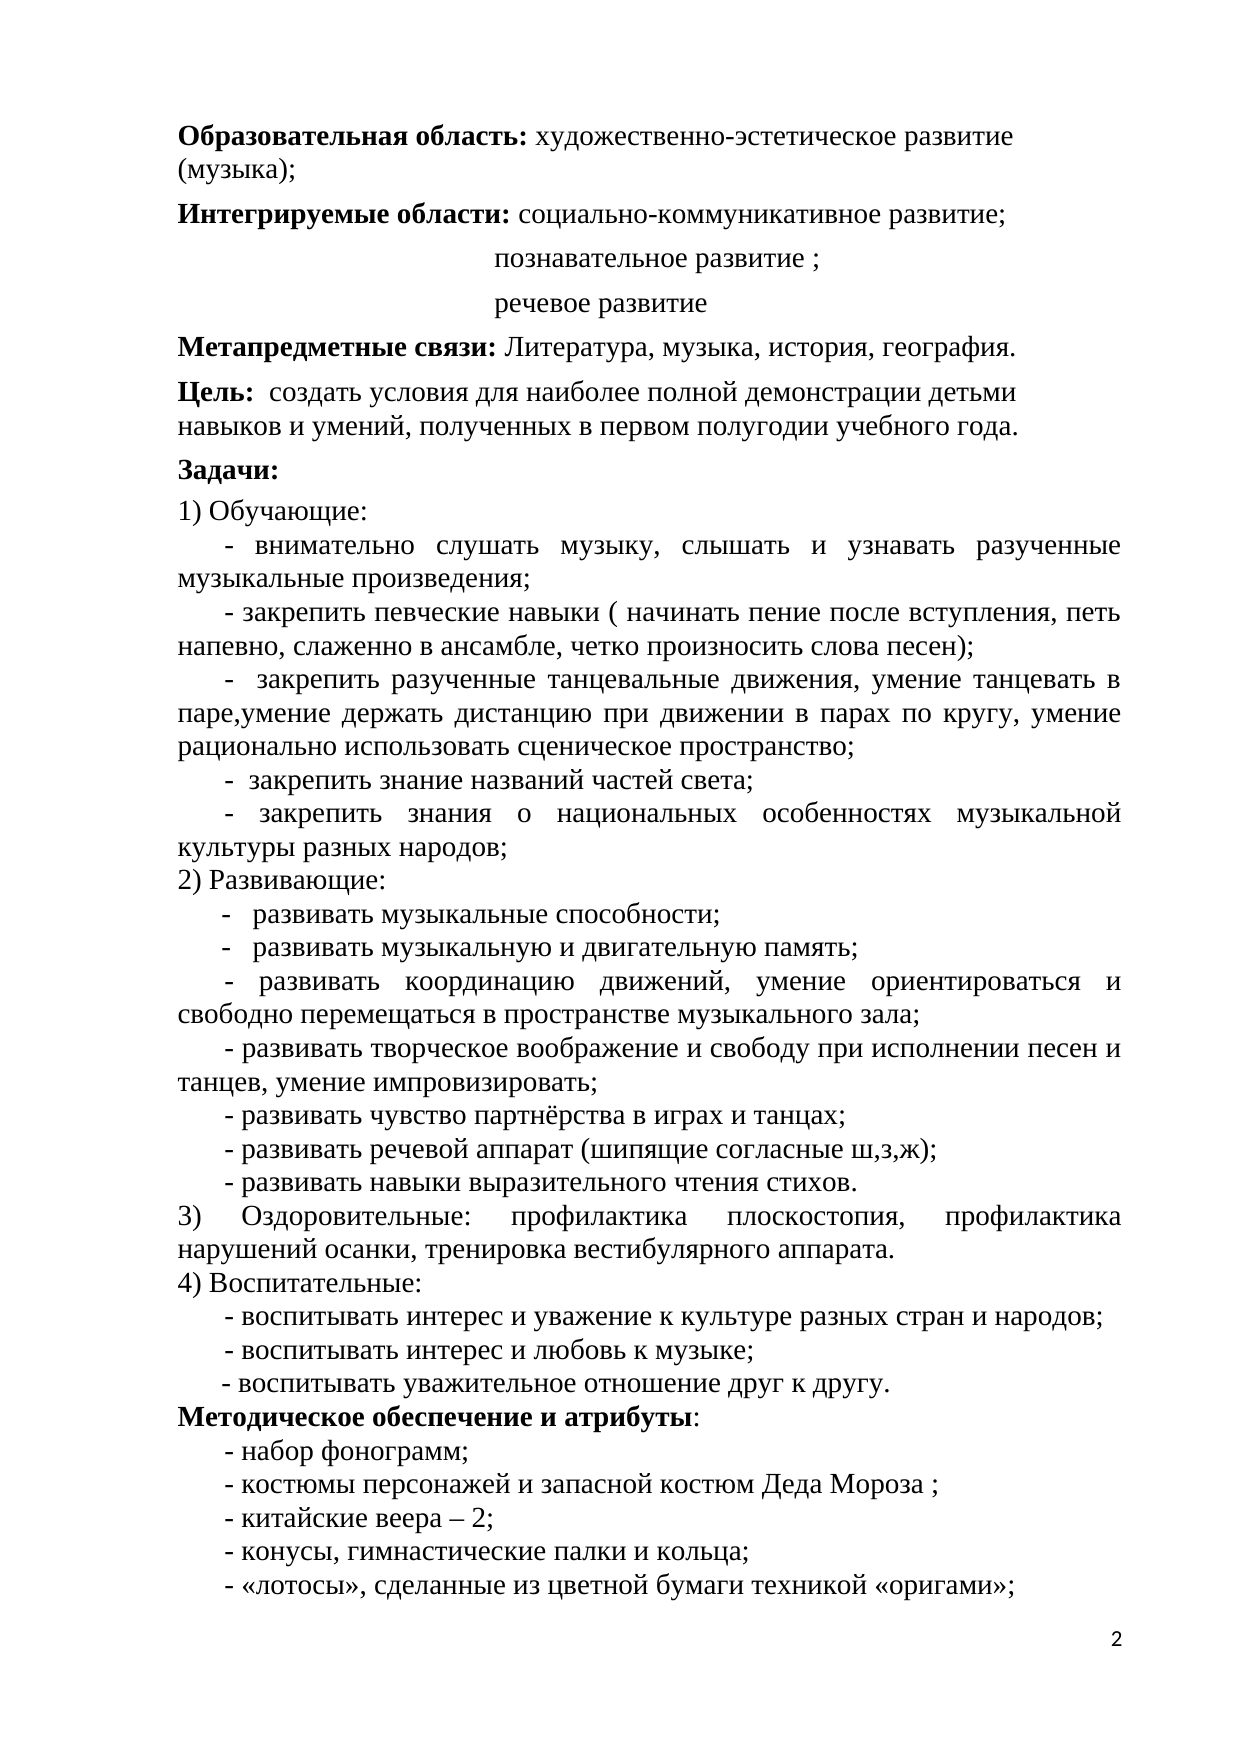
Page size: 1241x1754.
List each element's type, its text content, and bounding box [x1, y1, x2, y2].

text - развивать навыки выразительного чтения стихов. [177, 1164, 1122, 1198]
text Интегрируемые области: социально-коммуникативное развитие; [177, 196, 1122, 230]
text - развивать чувство партнёрства в играх и танцах; [177, 1097, 1122, 1131]
text - закрепить знания о национальных особенностях музыкальной культуры разных народов; [177, 795, 1122, 862]
text - внимательно слушать музыку, слышать и узнавать разученные музыкальные произведения; [177, 527, 1122, 594]
text - китайские веера – 2; [177, 1500, 1122, 1533]
text - «лотосы», сделанные из цветной бумаги техникой «оригами»; [177, 1567, 1122, 1600]
text - закрепить разученные танцевальные движения, умение танцевать в паре,умение держать дистанцию при движении в парах по кругу, умение рационально использовать сценическое пространство; [177, 661, 1122, 762]
text Задачи: [177, 452, 1122, 486]
text 1) Обучающие: [177, 493, 1122, 527]
text - воспитывать интерес и любовь к музыке; [177, 1332, 1122, 1366]
text познавательное развитие ; [177, 241, 1122, 274]
text - воспитывать интерес и уважение к культуре разных стран и народов; [177, 1298, 1122, 1332]
text - воспитывать уважительное отношение друг к другу. [177, 1366, 1122, 1399]
text Метапредметные связи: Литература, музыка, история, география. [177, 329, 1122, 363]
text - закрепить певческие навыки ( начинать пение после вступления, петь напевно, слаженно в ансамбле, четко произносить слова песен); [177, 594, 1122, 661]
text - развивать музыкальные способности; [177, 896, 1122, 929]
text Методическое обеспечение и атрибуты: [177, 1399, 1122, 1433]
text - развивать музыкальную и двигательную память; [177, 929, 1122, 963]
text - развивать координацию движений, умение ориентироваться и свободно перемещаться в пространстве музыкального зала; [177, 963, 1122, 1030]
text 3) Оздоровительные: профилактика плоскостопия, профилактика нарушений осанки, тренировка вестибулярного аппарата. [177, 1198, 1122, 1265]
text 2) Развивающие: [177, 862, 1122, 896]
text 4) Воспитательные: [177, 1265, 1122, 1298]
text Цель: создать условия для наиболее полной демонстрации детьми навыков и умений, полученных в первом полугодии учебного года. [177, 374, 1122, 441]
text - набор фонограмм; [177, 1433, 1122, 1466]
text - конусы, гимнастические палки и кольца; [177, 1533, 1122, 1567]
text - закрепить знание названий частей света; [177, 762, 1122, 795]
text Образовательная область: художественно-эстетическое развитие (музыка); [177, 118, 1122, 185]
text - развивать речевой аппарат (шипящие согласные ш,з,ж); [177, 1131, 1122, 1164]
text речевое развитие [177, 285, 1122, 319]
text - костюмы персонажей и запасной костюм Деда Мороза ; [177, 1466, 1122, 1500]
text - развивать творческое воображение и свободу при исполнении песен и танцев, умение импровизировать; [177, 1030, 1122, 1097]
